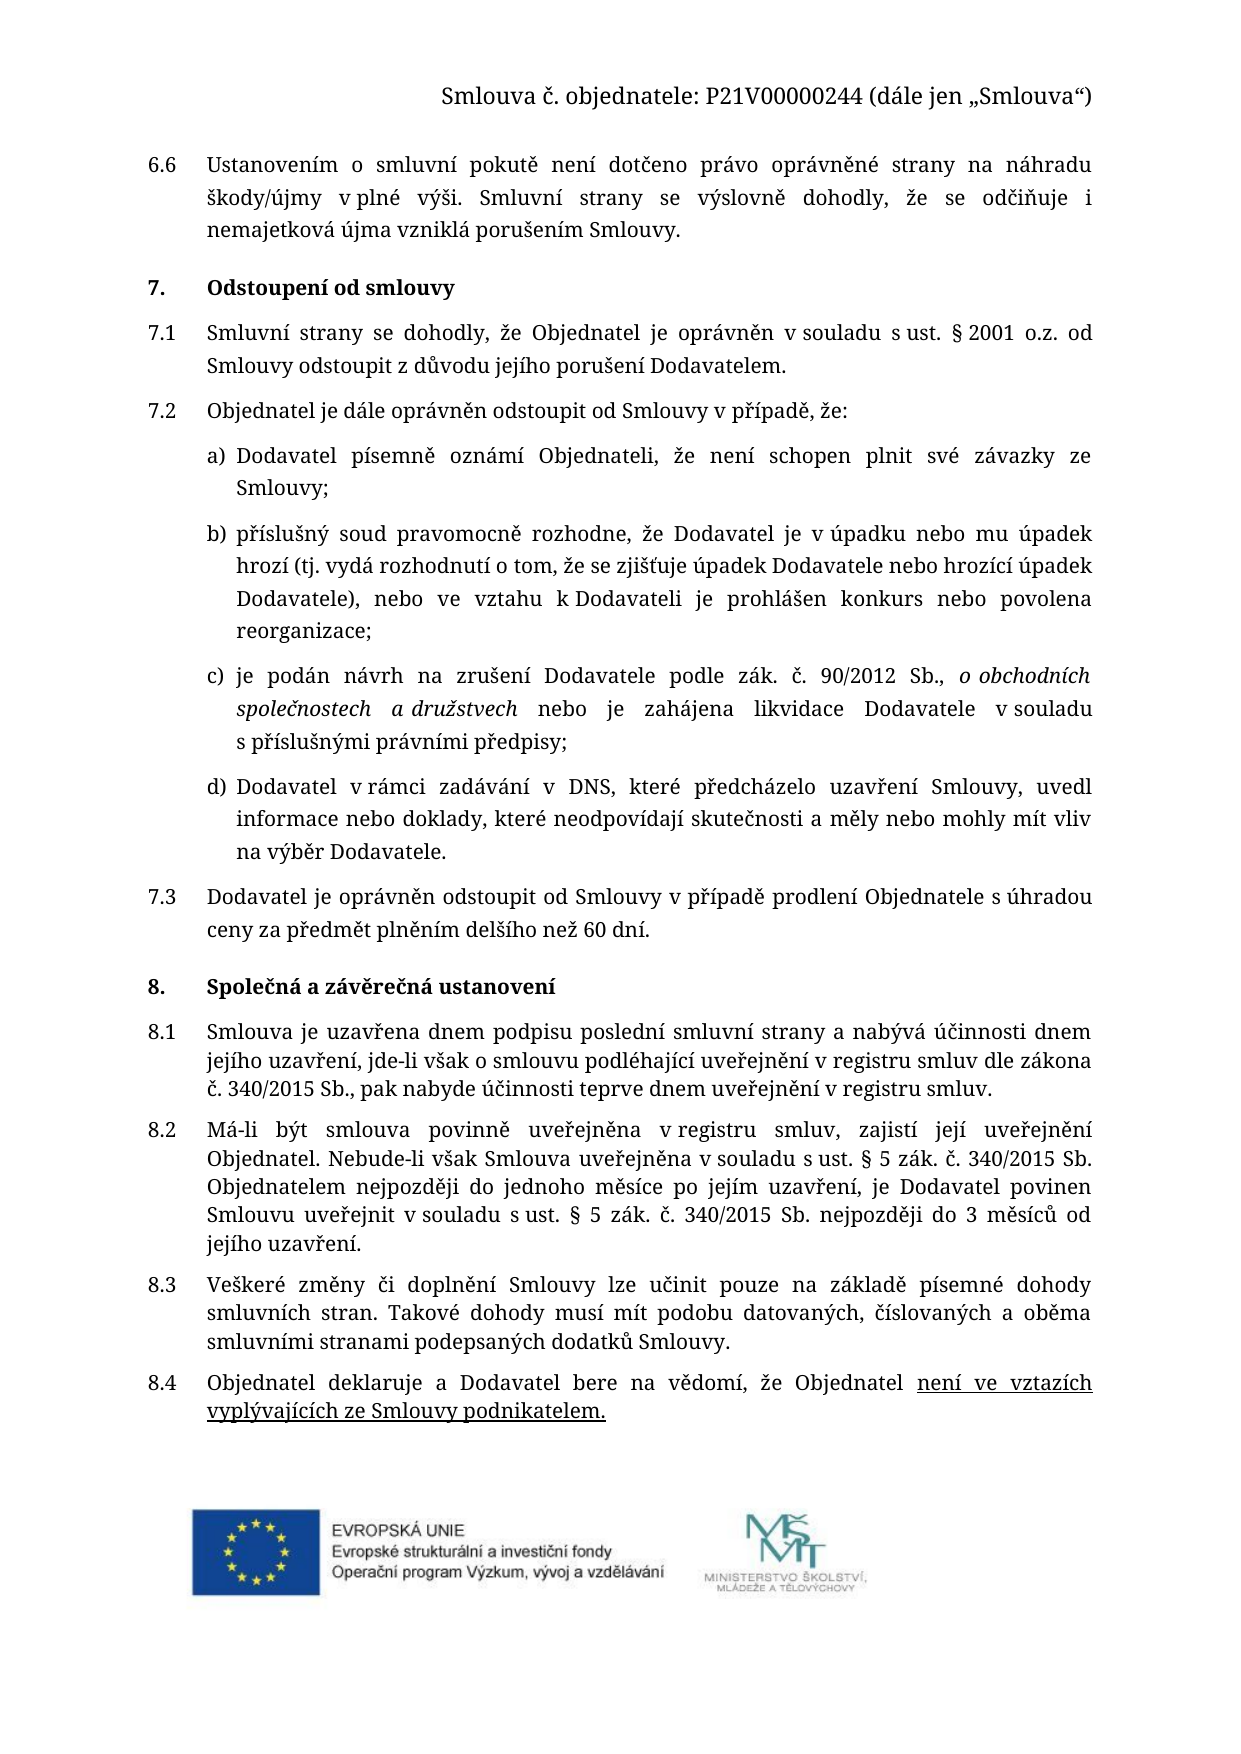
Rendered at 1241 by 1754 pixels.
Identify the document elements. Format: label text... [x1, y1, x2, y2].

list Veškeré změny či doplnění Smlouvy lze učinit pouze na základě písemné dohody smluvních stran. Takové dohody musí mít podobu datovaných, číslovaných a oběma smluvními stranami podepsaných dodatků Smlouvy. [148, 1270, 1093, 1355]
list je podán návrh na zrušení Dodavatele podle zák. č. 90/2012 Sb., o obchodních společnostech a družstvech nebo je zahájena likvidace Dodavatele v souladu s příslušnými právními předpisy; [207, 662, 1093, 755]
list Smluvní strany se dohodly, že Objednatel je oprávněn v souladu s ust. § 2001 o.z. od Smlouvy odstoupit z důvodu jejího porušení Dodavatelem. [148, 318, 1093, 379]
list Společná a závěrečná ustanovení [148, 972, 1093, 1001]
picture [147, 1468, 904, 1638]
list Smlouva je uzavřena dnem podpisu poslední smluvní strany a nabývá účinnosti dnem jejího uzavření, jde-li však o smlouvu podléhající uveřejnění v registru smluv dle zákona č. 340/2015 Sb., pak nabyde účinnosti teprve dnem uveřejnění v registru smluv. [148, 1017, 1093, 1103]
list Má-li být smlouva povinně uveřejněna v registru smluv, zajistí její uveřejnění Objednatel. Nebude-li však Smlouva uveřejněna v souladu s ust. § 5 zák. č. 340/2015 Sb. Objednatelem nejpozději do jednoho měsíce po jejím uzavření, je Dodavatel povinen Smlouvu uveřejnit v souladu s ust. § 5 zák. č. 340/2015 Sb. nejpozději do 3 měsíců od jejího uzavření. [148, 1115, 1093, 1257]
list Dodavatel je oprávněn odstoupit od Smlouvy v případě prodlení Objednatele s úhradou ceny za předmět plněním delšího než 60 dní. [148, 882, 1093, 943]
list Odstoupení od smlouvy [148, 273, 1093, 301]
list Objednatel je dále oprávněn odstoupit od Smlouvy v případě, že: [148, 396, 1093, 424]
list Dodavatel v rámci zadávání v DNS, které předcházelo uzavření Smlouvy, uvedl informace nebo doklady, které neodpovídají skutečnosti a měly nebo mohly mít vliv na výběr Dodavatele. [207, 772, 1093, 866]
list příslušný soud pravomocně rozhodne, že Dodavatel je v úpadku nebo mu úpadek hrozí (tj. vydá rozhodnutí o tom, že se zjišťuje úpadek Dodavatele nebo hrozící úpadek Dodavatele), nebo ve vztahu k Dodavateli je prohlášen konkurs nebo povolena reorganizace; [207, 519, 1093, 645]
list Ustanovením o smluvní pokutě není dotčeno právo oprávněné strany na náhradu škody/újmy v plné výši. Smluvní strany se výslovně dohodly, že se odčiňuje i nemajetková újma vzniklá porušením Smlouvy. [148, 150, 1093, 244]
list Dodavatel písemně oznámí Objednateli, že není schopen plnit své závazky ze Smlouvy; [207, 441, 1093, 502]
list Objednatel deklaruje a Dodavatel bere na vědomí, že Objednatel není ve vztazích vyplývajících ze Smlouvy podnikatelem. [148, 1368, 1093, 1425]
